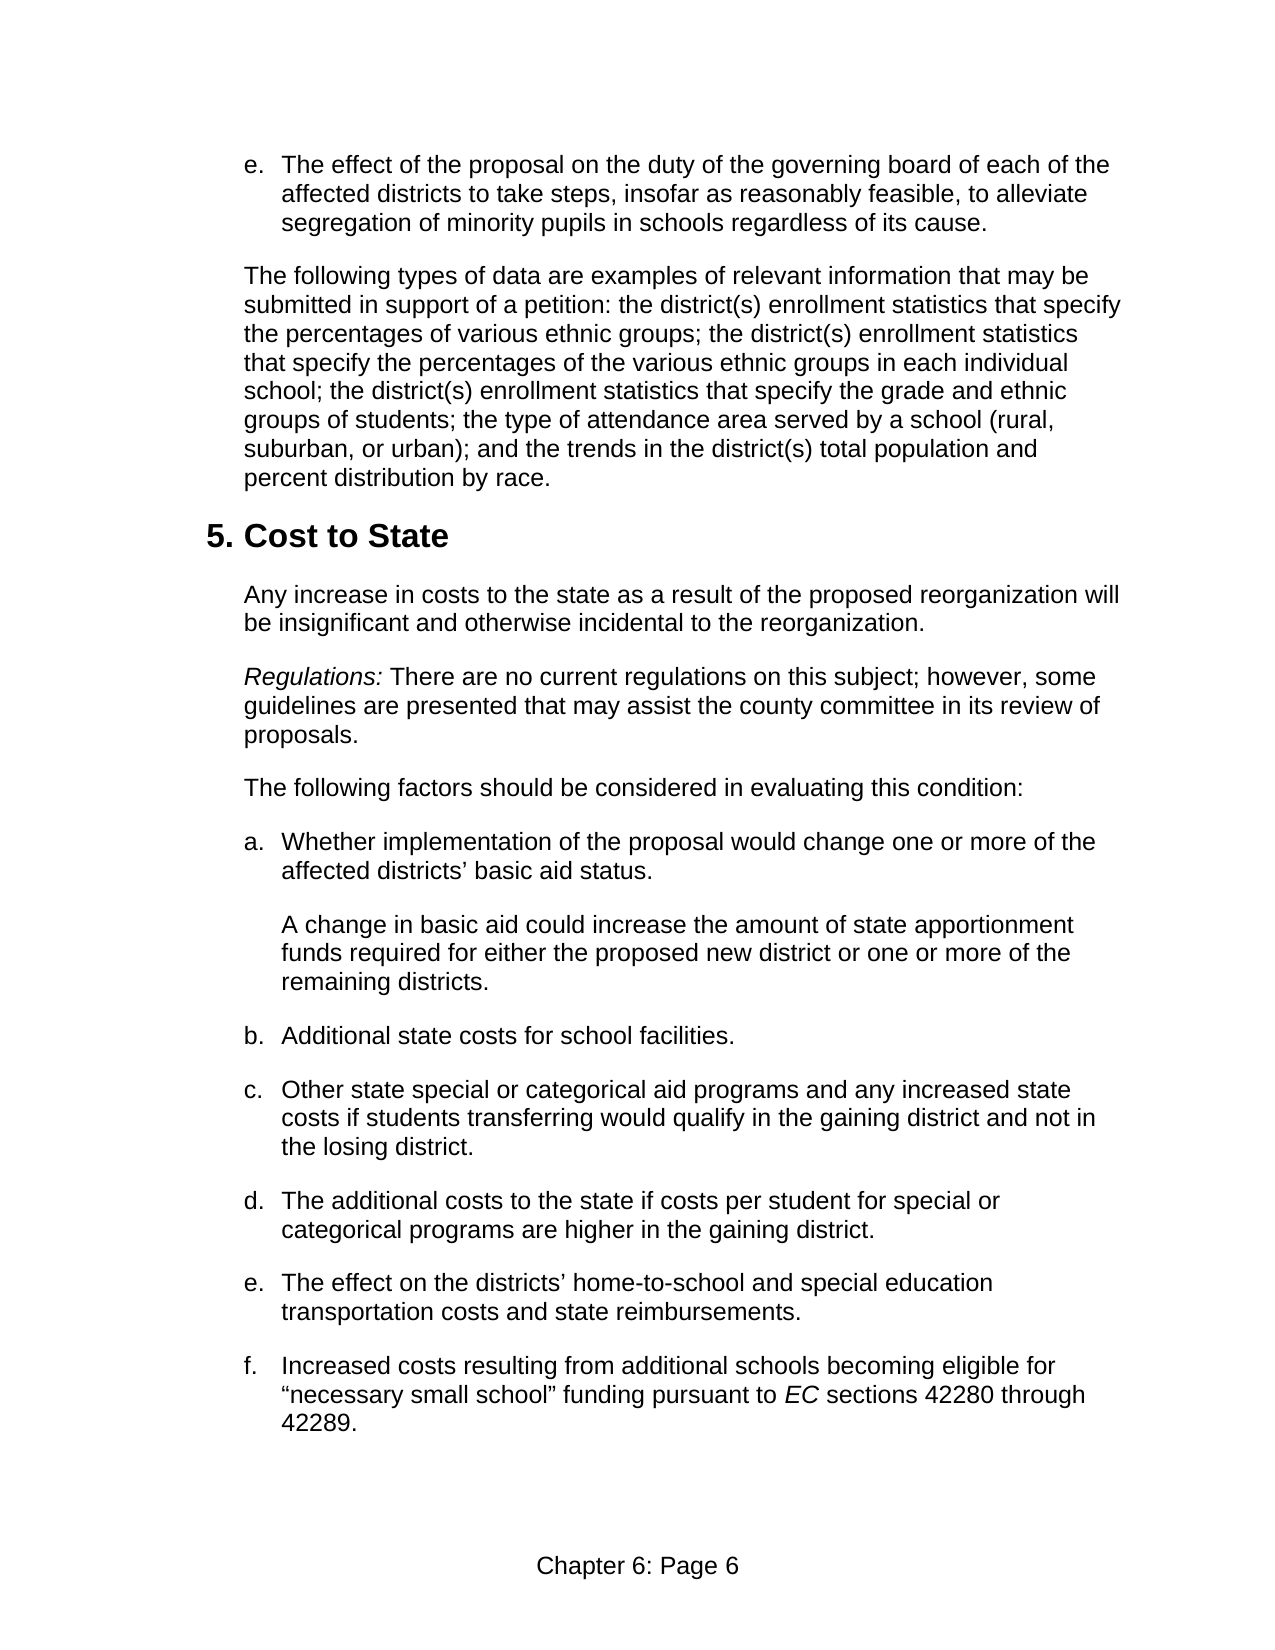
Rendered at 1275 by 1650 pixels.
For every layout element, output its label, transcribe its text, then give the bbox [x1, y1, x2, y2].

text Regulations: There are no current regulations on this subject; however, some guidelines are presented that may assist the county committee in its review of proposals. [244, 662, 1125, 748]
text b. Additional state costs for school facilities. [244, 1021, 1125, 1050]
subtitle 5. Cost to State [206, 516, 1125, 555]
text The following types of data are examples of relevant information that may be submitted in support of a petition: the district(s) enrollment statistics that specify the percentages of various ethnic groups; the district(s) enrollment statistics that specify the percentages of the various ethnic groups in each individual school; the district(s) enrollment statistics that specify the grade and ethnic groups of students; the type of attendance area served by a school (rural, suburban, or urban); and the trends in the district(s) total population and percent distribution by race. [244, 261, 1125, 491]
text e. The effect on the districts’ home-to-school and special education transportation costs and state reimbursements. [244, 1268, 1125, 1326]
text f. Increased costs resulting from additional schools becoming eligible for “necessary small school” funding pursuant to EC sections 42280 through 42289. [244, 1351, 1125, 1437]
text c. Other state special or categorical aid programs and any increased state costs if students transferring would qualify in the gaining district and not in the losing district. [244, 1075, 1125, 1161]
text Any increase in costs to the state as a result of the proposed reorganization will be insignificant and otherwise incidental to the reorganization. [244, 580, 1125, 637]
text A change in basic aid could increase the amount of state apportionment funds required for either the proposed new district or one or more of the remaining districts. [281, 910, 1125, 996]
text The following factors should be considered in evaluating this condition: [244, 773, 1125, 802]
text d. The additional costs to the state if costs per student for special or categorical programs are higher in the gaining district. [244, 1186, 1125, 1243]
text a. Whether implementation of the proposal would change one or more of the affected districts’ basic aid status. [244, 827, 1125, 885]
text e. The effect of the proposal on the duty of the governing board of each of the affected districts to take steps, insofar as reasonably feasible, to alleviate segregation of minority pupils in schools regardless of its cause. [244, 150, 1125, 236]
